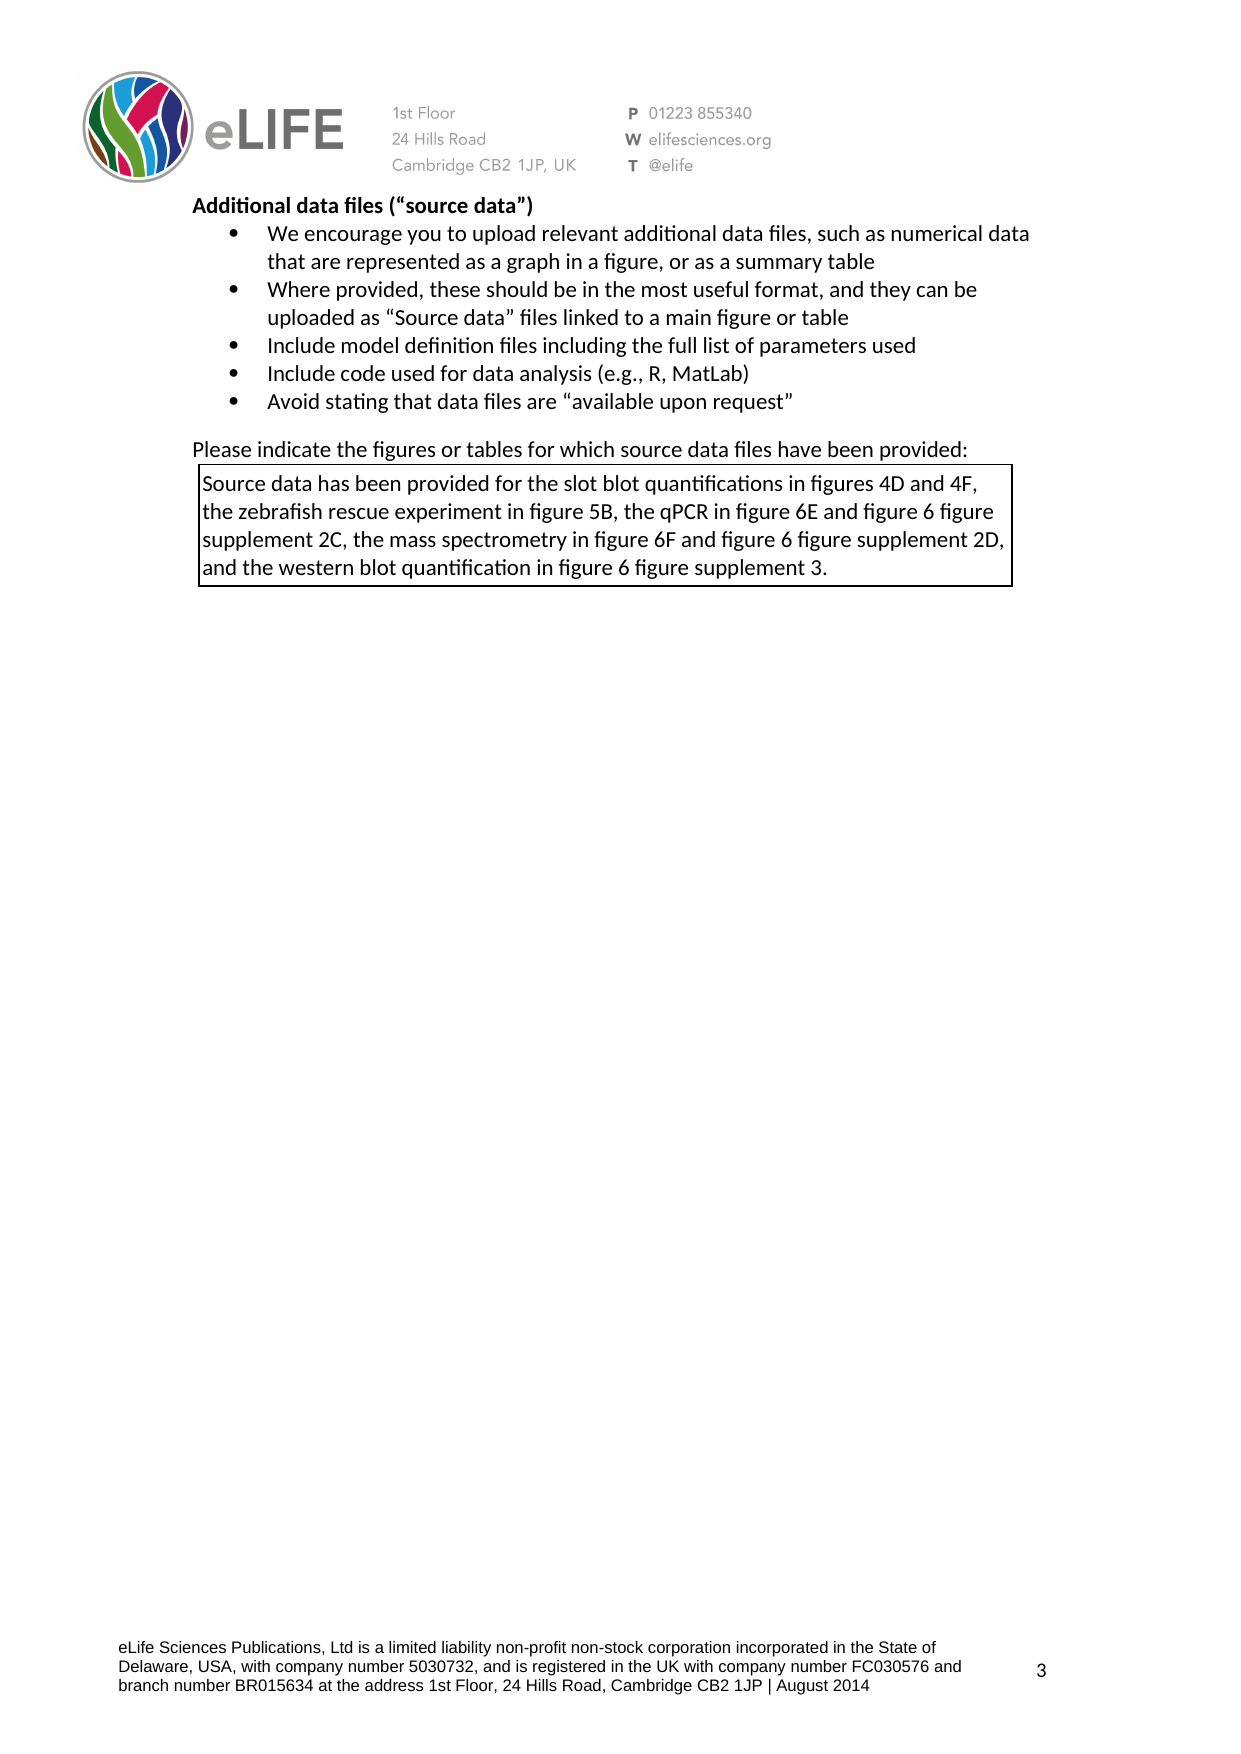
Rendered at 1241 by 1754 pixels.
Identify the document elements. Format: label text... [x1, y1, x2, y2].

text Source data has been provided for the slot blot quantifications in figures 4D and 4F, the zebrafish rescue experiment in figure 5B, the qPCR in figure 6E and figure 6 figure supplement 2C, the mass spectrometry in figure 6F and figure 6 figure supplement 2D, and the western blot quantification in figure 6 figure supplement 3. [200, 467, 1011, 583]
list Avoid stating that data files are “available upon request” [229, 387, 1053, 415]
picture [73, 59, 784, 191]
list Include model definition files including the full list of parameters used [229, 331, 1053, 359]
list We encourage you to upload relevant additional data files, such as numerical data that are represented as a graph in a figure, or as a summary table [229, 219, 1053, 275]
text Please indicate the figures or tables for which source data files have been provided: [192, 435, 1053, 463]
list Where provided, these should be in the most useful format, and they can be uploaded as “Source data” files linked to a main figure or table [229, 275, 1053, 331]
list Include code used for data analysis (e.g., R, MatLab) [229, 359, 1053, 387]
text Additional data files (“source data”) [192, 191, 1053, 219]
